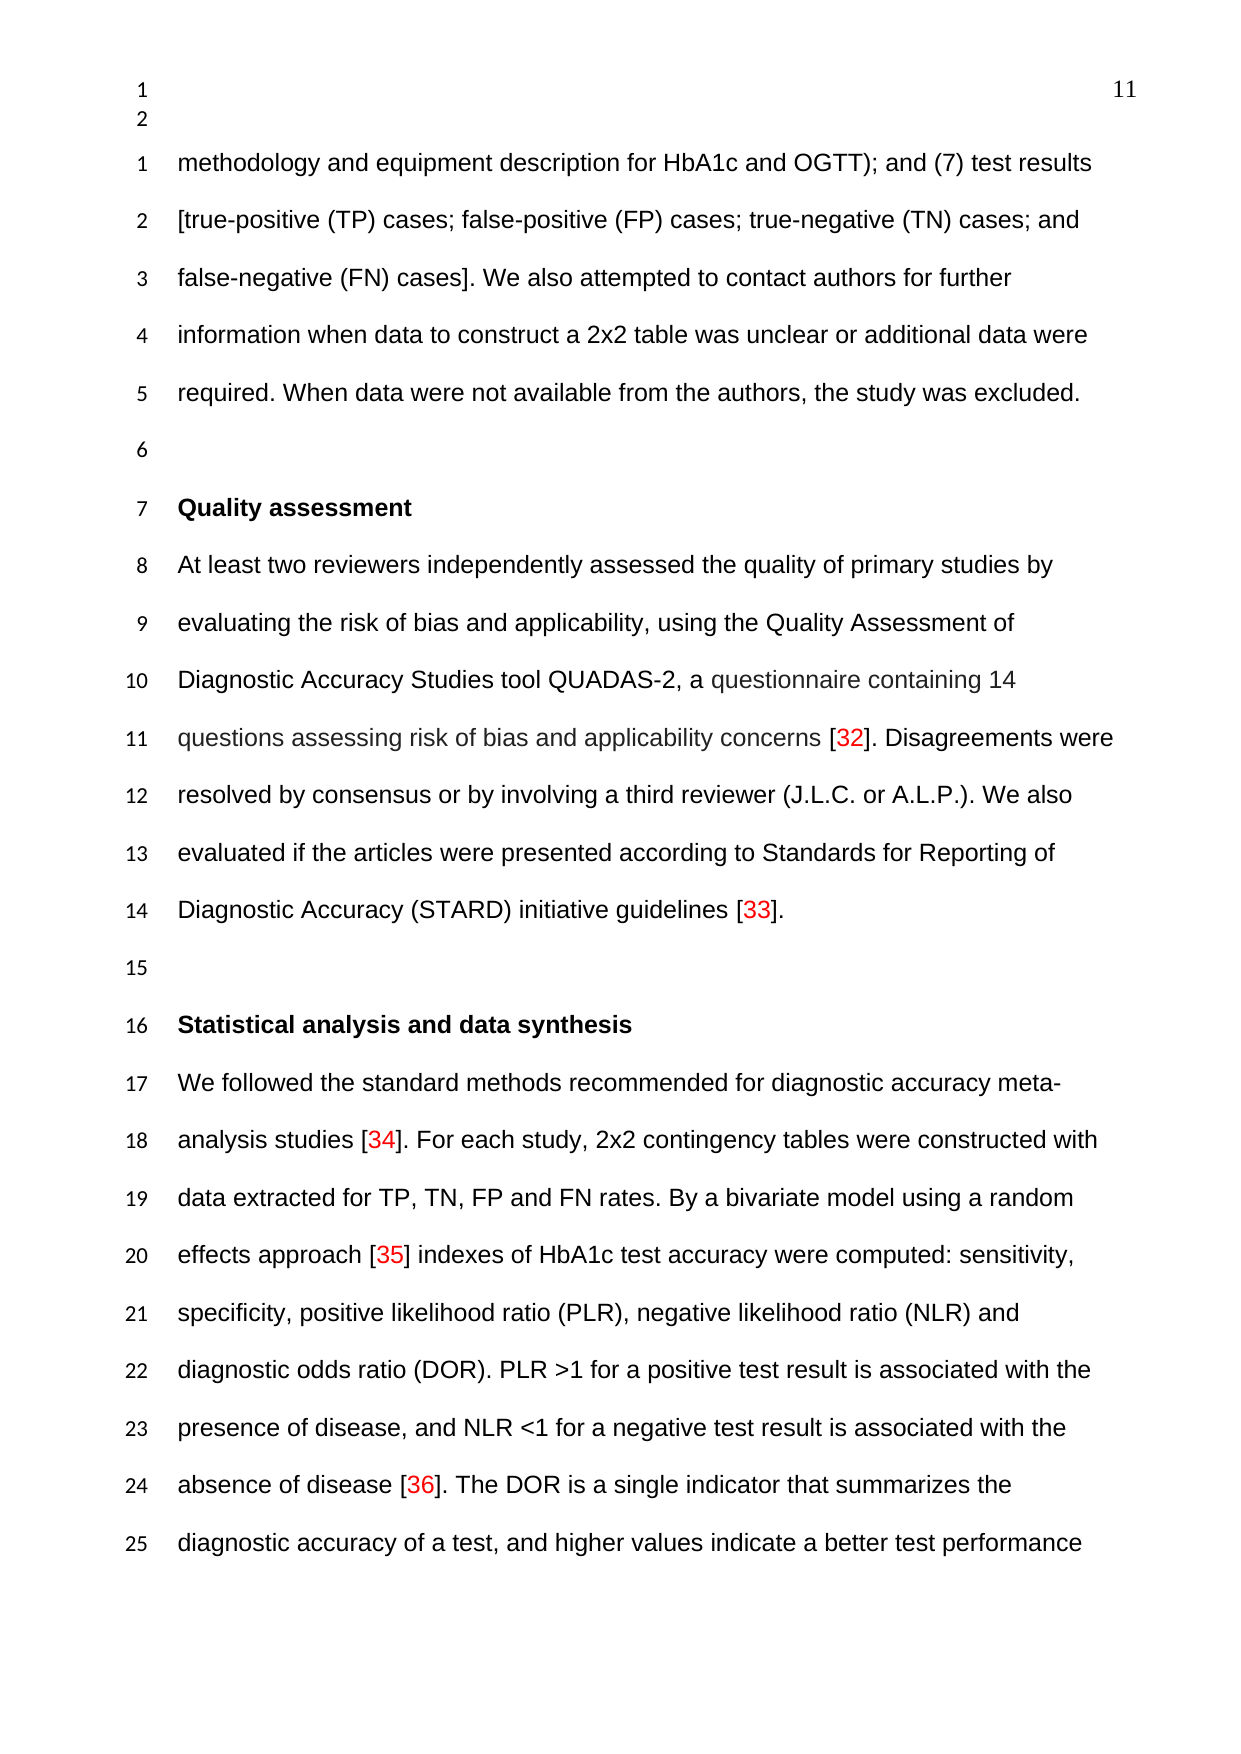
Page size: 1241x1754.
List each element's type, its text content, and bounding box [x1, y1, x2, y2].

text At least two reviewers independently assessed the quality of primary studies by evaluating the risk of bias and applicability, using the Quality Assessment of Diagnostic Accuracy Studies tool QUADAS-2, a questionnaire containing 14 questions assessing risk of bias and applicability concerns [32]. Disagreements were resolved by consensus or by involving a third reviewer (J.L.C. or A.L.P.). We also evaluated if the articles were presented according to Standards for Reporting of Diagnostic Accuracy (STARD) initiative guidelines [33]. [177, 550, 1122, 924]
text Quality assessment [177, 493, 1122, 521]
text Statistical analysis and data synthesis [177, 1010, 1122, 1039]
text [177, 1068, 1122, 1556]
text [177, 148, 1122, 406]
